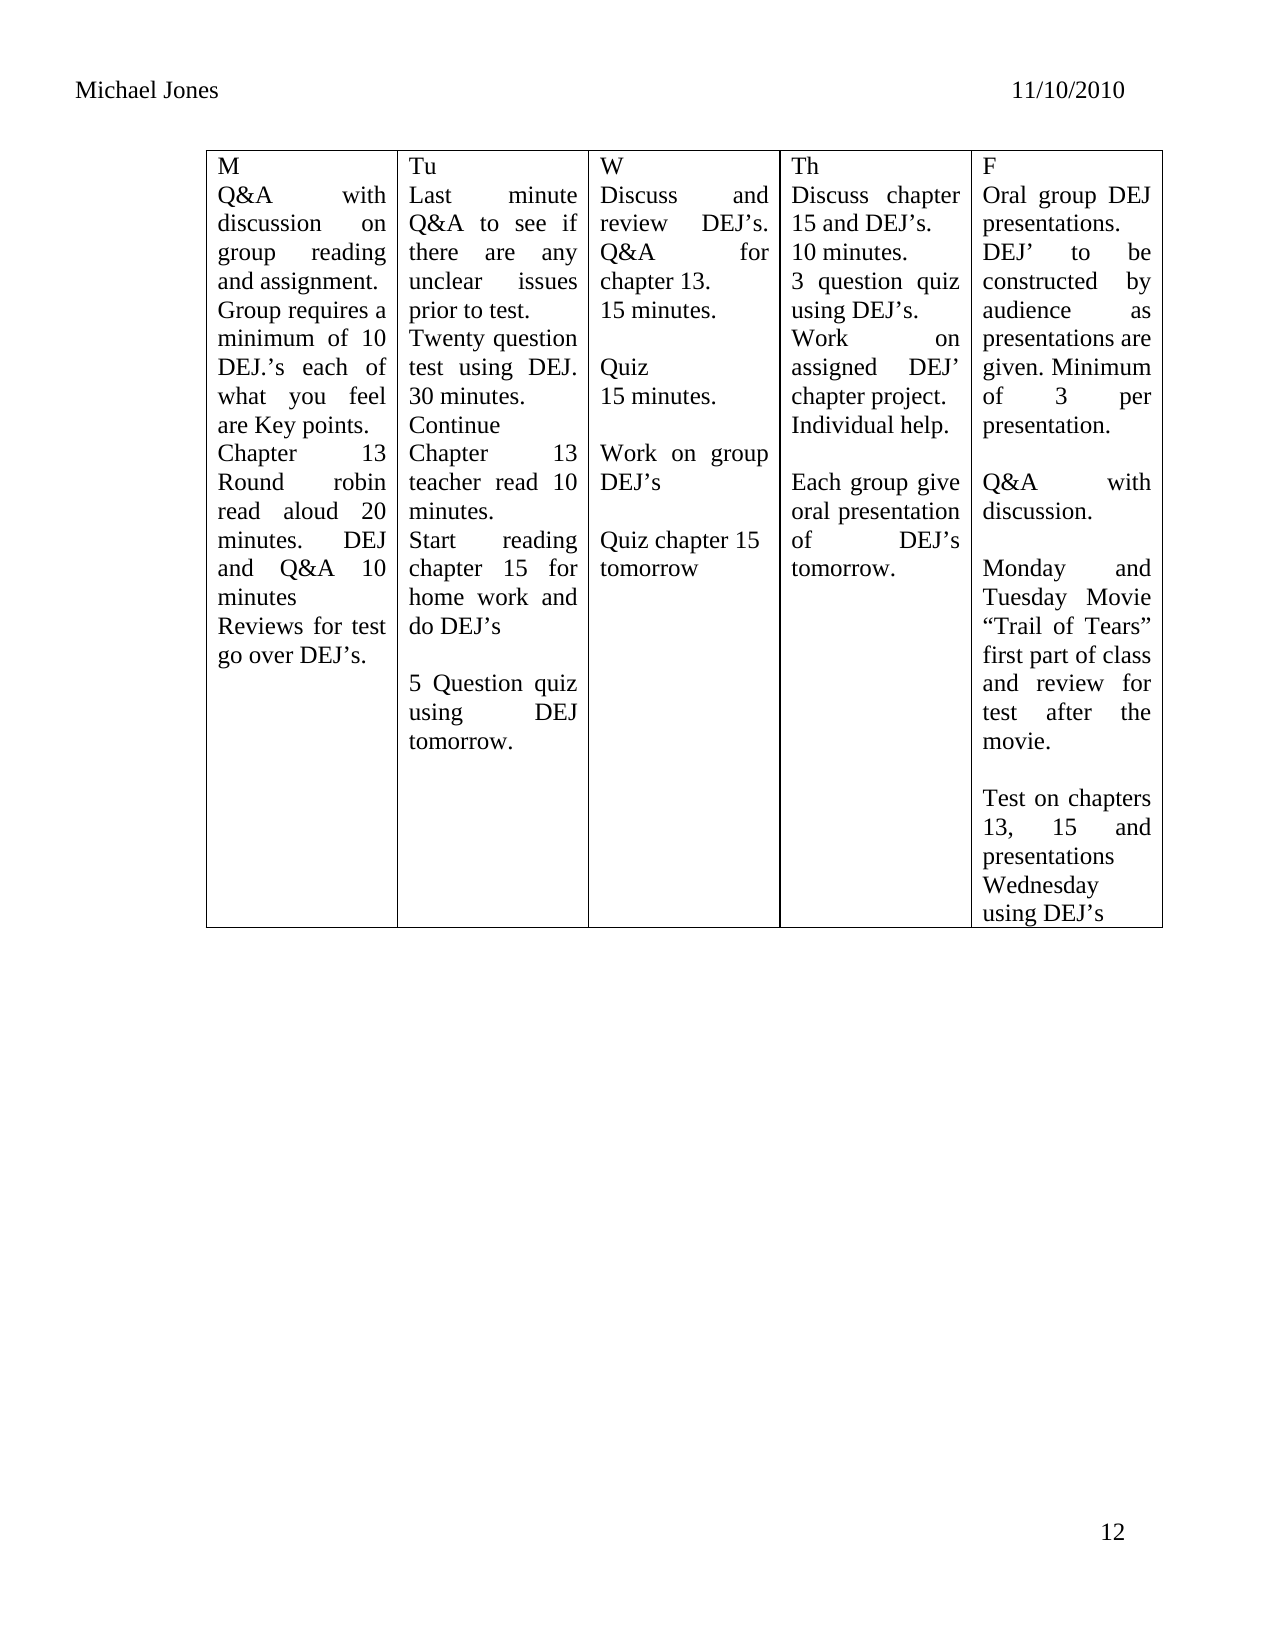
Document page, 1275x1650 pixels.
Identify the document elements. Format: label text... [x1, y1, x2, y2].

table_cell W Discuss and review DEJ’s. Q&A for chapter 13. 15 minutes. Quiz 15 minutes. Work on group DEJ’s Quiz chapter 15 tomorrow [589, 151, 779, 927]
table_cell Tu Last minute Q&A to see if there are any unclear issues prior to test. Twenty question test using DEJ. 30 minutes. Continue Chapter 13 teacher read 10 minutes. Start reading chapter 15 for home work and do DEJ’s 5 Question quiz using DEJ tomorrow. [398, 151, 588, 927]
table_cell F Oral group DEJ presentations. DEJ’ to be constructed by audience as presentations are given. Minimum of 3 per presentation. Q&A with discussion. Monday and Tuesday Movie “Trail of Tears” first part of class and review for test after the movie. Test on chapters 13, 15 and presentations Wednesday using DEJ’s [972, 151, 1162, 927]
table_cell M Q&A with discussion on group reading and assignment. Group requires a minimum of 10 DEJ.’s each of what you feel are Key points. Chapter 13 Round robin read aloud 20 minutes. DEJ and Q&A 10 minutes Reviews for test go over DEJ’s. [207, 151, 397, 927]
table_cell Th Discuss chapter 15 and DEJ’s. 10 minutes. 3 question quiz using DEJ’s. Work on assigned DEJ’ chapter project. Individual help. Each group give oral presentation of DEJ’s tomorrow. [781, 151, 971, 927]
